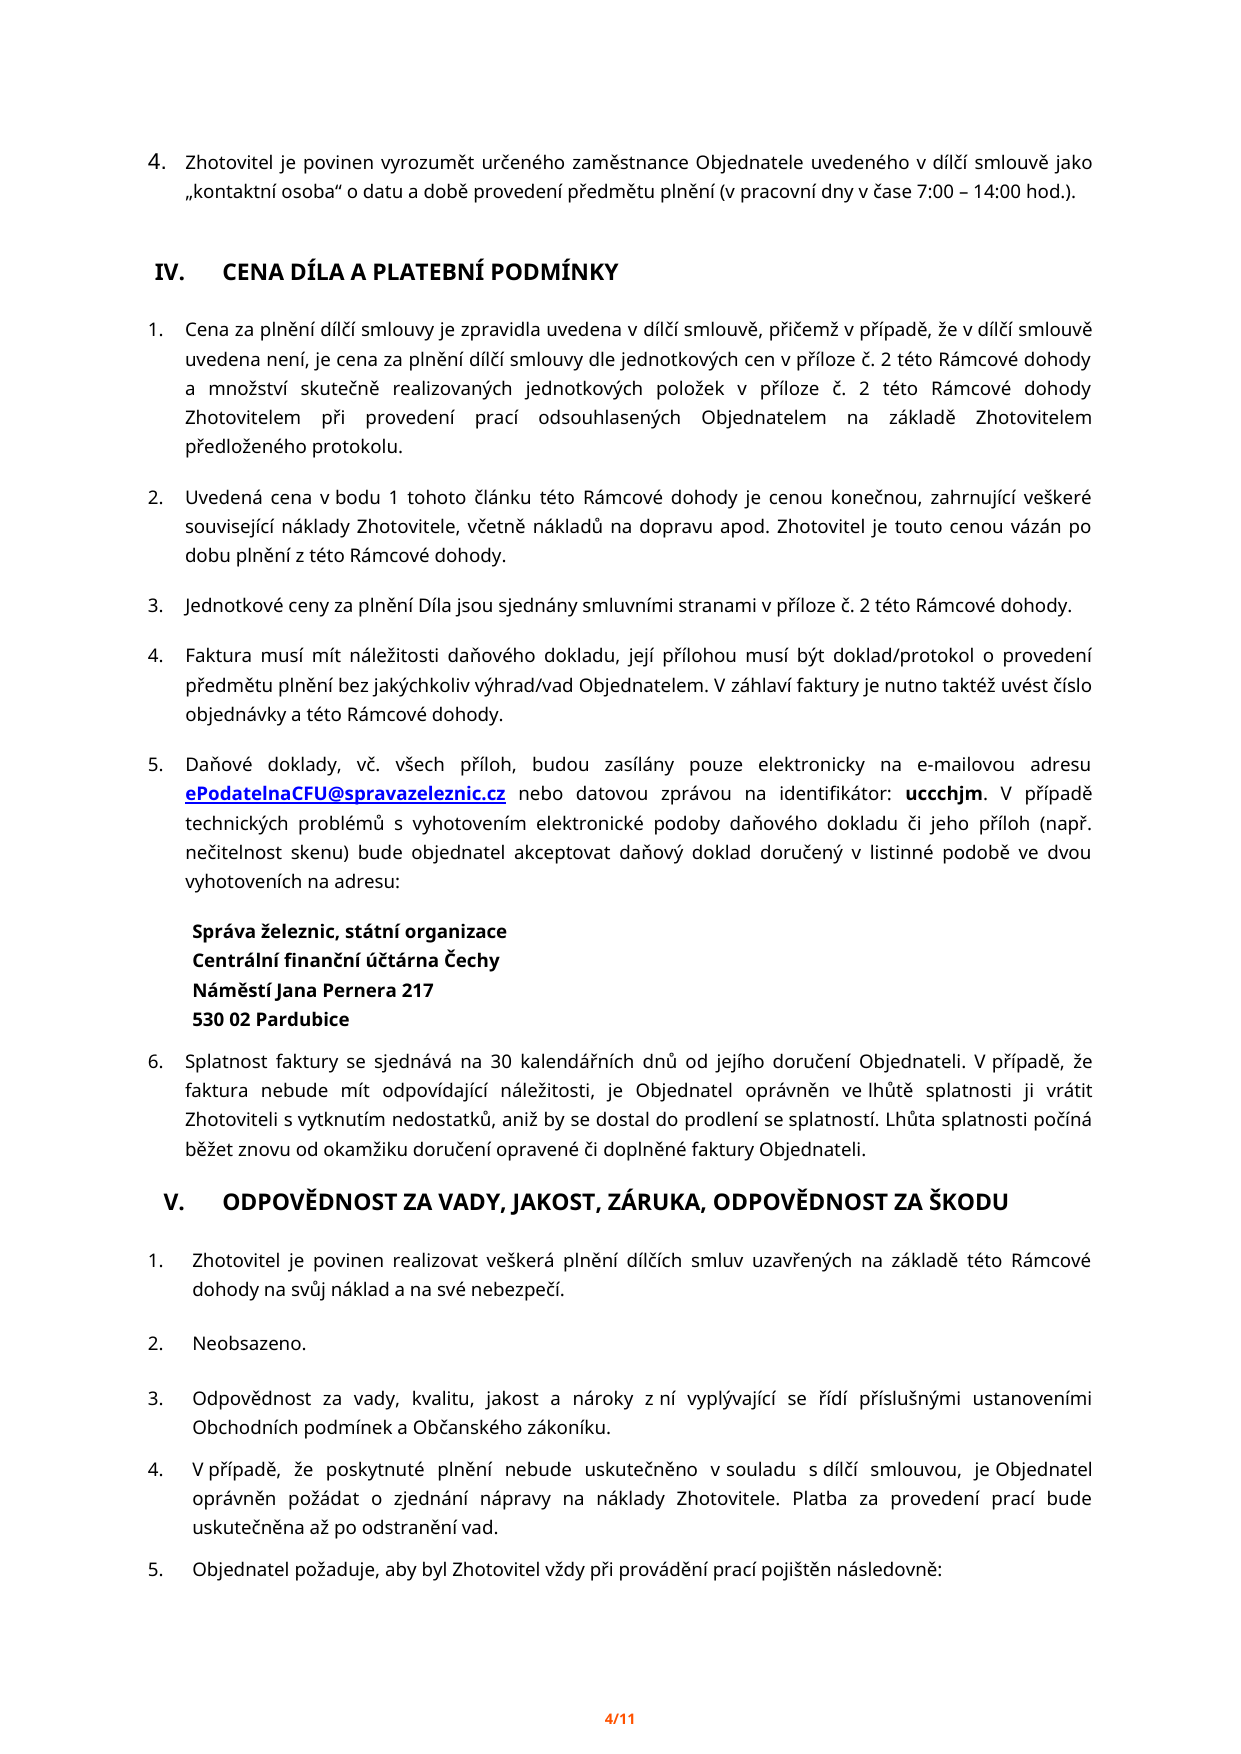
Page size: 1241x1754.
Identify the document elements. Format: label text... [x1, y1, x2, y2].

list Splatnost faktury se sjednává na 30 kalendářních dnů od jejího doručení Objednateli. V případě, že faktura nebude mít odpovídající náležitosti, je Objednatel oprávněn ve lhůtě splatnosti ji vrátit Zhotoviteli s vytknutím nedostatků, aniž by se dostal do prodlení se splatností. Lhůta splatnosti počíná běžet znovu od okamžiku doručení opravené či doplněné faktury Objednateli. [148, 1048, 1093, 1161]
list Jednotkové ceny za plnění Díla jsou sjednány smluvními stranami v příloze č. 2 této Rámcové dohody. [148, 593, 1093, 618]
subtitle Náměstí Jana Pernera 217 [192, 977, 1093, 1003]
list Daňové doklady, vč. všech příloh, budou zasílány pouze elektronicky na e-mailovou adresu ePodatelnaCFU@spravazeleznic.cz nebo datovou zprávou na identifikátor: uccchjm. V případě technických problémů s vyhotovením elektronické podoby daňového dokladu či jeho příloh (např. nečitelnost skenu) bude objednatel akceptovat daňový doklad doručený v listinné podobě ve dvou vyhotoveních na adresu: [148, 751, 1093, 894]
list Uvedená cena v bodu 1 tohoto článku této Rámcové dohody je cenou konečnou, zahrnující veškeré související náklady Zhotovitele, včetně nákladů na dopravu apod. Zhotovitel je touto cenou vázán po dobu plnění z této Rámcové dohody. [148, 484, 1093, 568]
list Faktura musí mít náležitosti daňového dokladu, její přílohou musí být doklad/protokol o provedení předmětu plnění bez jakýchkoliv výhrad/vad Objednatelem. V záhlaví faktury je nutno taktéž uvést číslo objednávky a této Rámcové dohody. [148, 643, 1093, 727]
list ODPOVĚDNOST ZA VADY, JAKOST, ZÁRUKA, ODPOVĚDNOST ZA ŠKODU [185, 1186, 1093, 1217]
list Cena za plnění dílčí smlouvy je zpravidla uvedena v dílčí smlouvě, přičemž v případě, že v dílčí smlouvě uvedena není, je cena za plnění dílčí smlouvy dle jednotkových cen v příloze č. 2 této Rámcové dohody a množství skutečně realizovaných jednotkových položek v příloze č. 2 této Rámcové dohody Zhotovitelem při provedení prací odsouhlasených Objednatelem na základě Zhotovitelem předloženého protokolu. [148, 317, 1093, 459]
list Zhotovitel je povinen realizovat veškerá plnění dílčích smluv uzavřených na základě této Rámcové dohody na svůj náklad a na své nebezpečí. [148, 1247, 1093, 1302]
text Zhotovitel je povinen vyrozumět určeného zaměstnance Objednatele uvedeného v dílčí smlouvě jako „kontaktní osoba“ o datu a době provedení předmětu plnění (v pracovní dny v čase 7:00 – 14:00 hod.). [148, 148, 1093, 204]
list V případě, že poskytnuté plnění nebude uskutečněno v souladu s dílčí smlouvou, je Objednatel oprávněn požádat o zjednání nápravy na náklady Zhotovitele. Platba za provedení prací bude uskutečněna až po odstranění vad. [148, 1456, 1093, 1540]
subtitle Centrální finanční účtárna Čechy [192, 948, 1093, 973]
subtitle Správa železnic, státní organizace [192, 918, 1093, 944]
list CENA DÍLA A PLATEBNÍ PODMÍNKY [185, 256, 1093, 287]
list Odpovědnost za vady, kvalitu, jakost a nároky z ní vyplývající se řídí příslušnými ustanoveními Obchodních podmínek a Občanského zákoníku. [148, 1385, 1093, 1439]
subtitle 530 02 Pardubice [192, 1006, 1093, 1032]
list Objednatel požaduje, aby byl Zhotovitel vždy při provádění prací pojištěn následovně: [148, 1556, 1093, 1582]
list Neobsazeno. [148, 1331, 1093, 1356]
